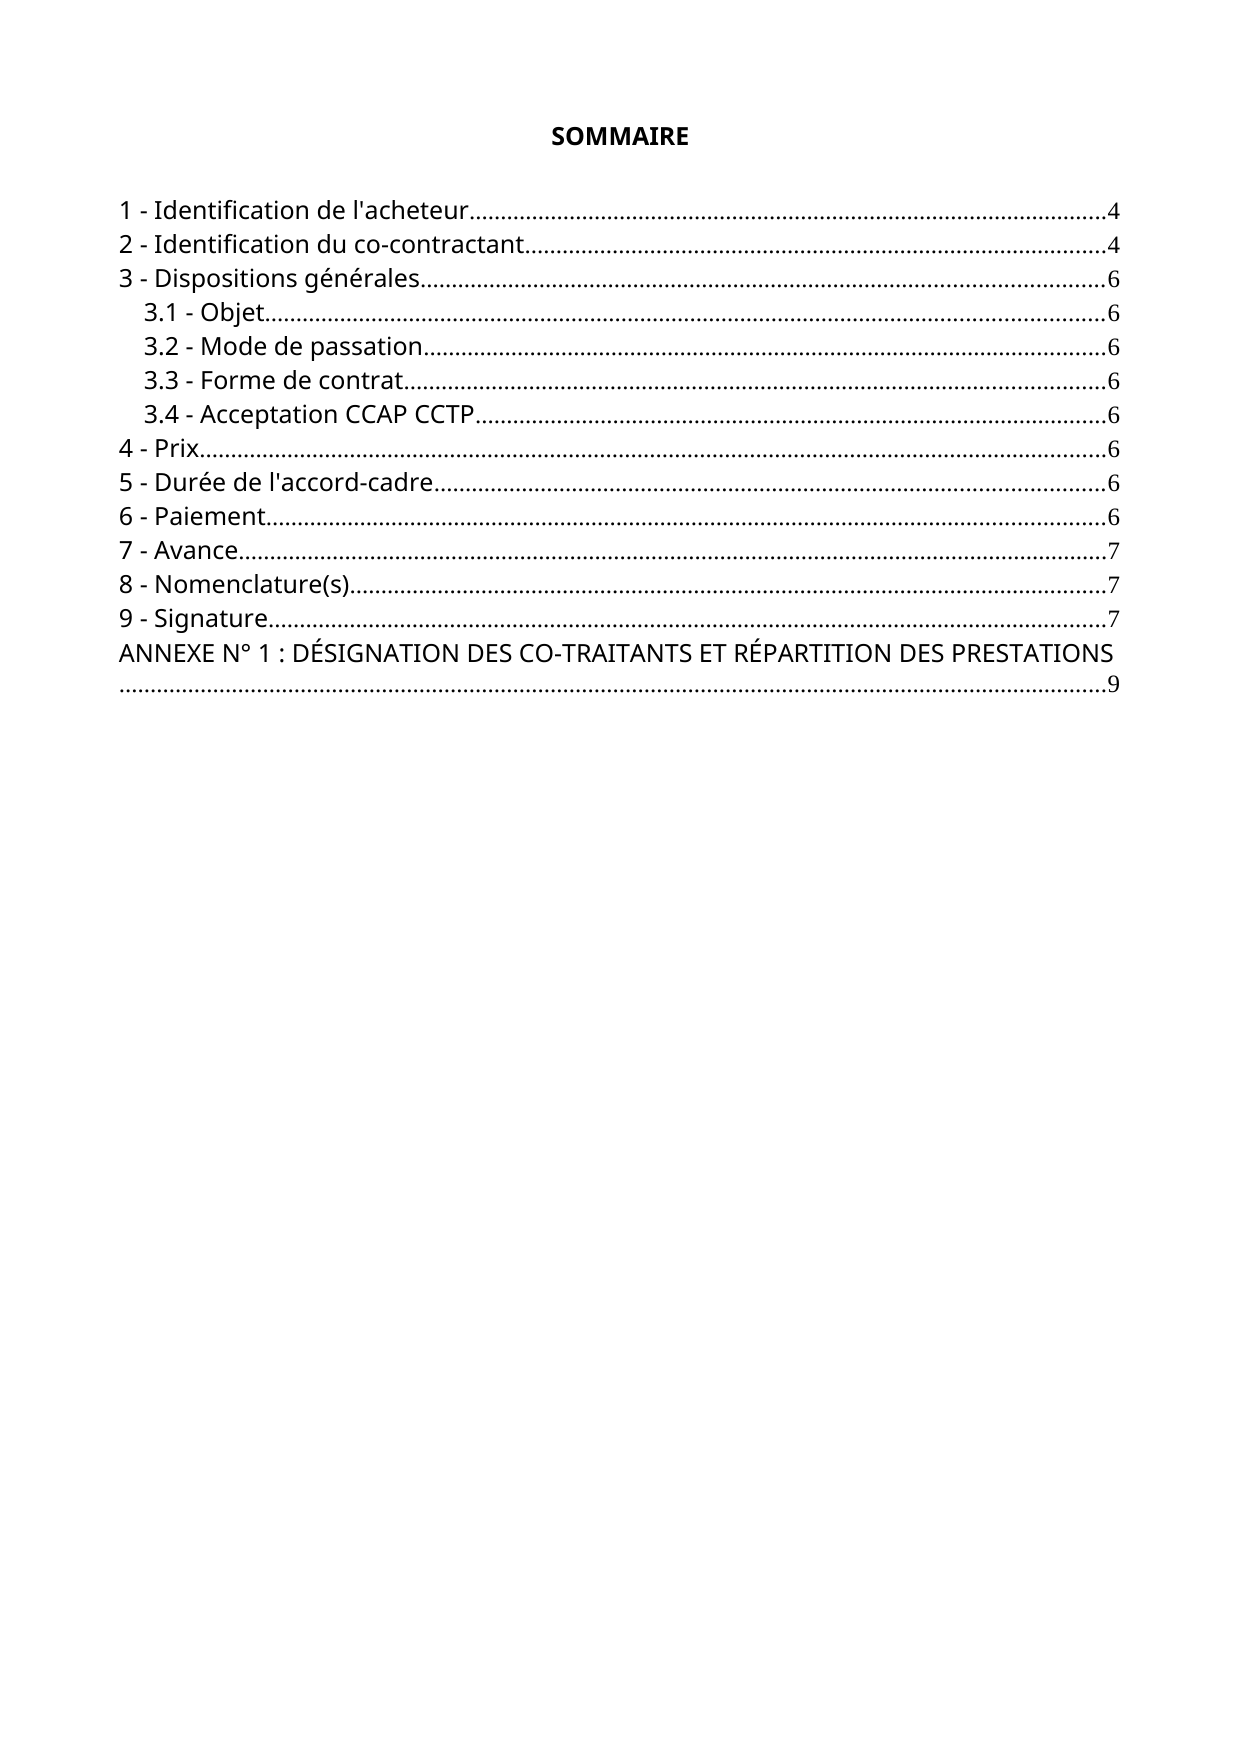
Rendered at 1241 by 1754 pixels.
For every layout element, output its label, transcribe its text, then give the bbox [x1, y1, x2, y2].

text 3.2 - Mode de passation 6 [144, 329, 1121, 363]
text 4 - Prix 6 [119, 431, 1121, 465]
text SOMMAIRE [119, 119, 1121, 153]
text 5 - Durée de l'accord-cadre 6 [119, 465, 1121, 499]
text 2 - Identification du co-contractant 4 [119, 226, 1121, 261]
text 7 - Avance 7 [119, 533, 1121, 567]
text 3 - Dispositions générales 6 [119, 261, 1121, 294]
text 6 - Paiement 6 [119, 499, 1121, 533]
text 9 - Signature 7 [119, 601, 1121, 635]
text 8 - Nomenclature(s) 7 [119, 567, 1121, 601]
text 3.4 - Acceptation CCAP CCTP 6 [144, 397, 1121, 431]
text 3.1 - Objet 6 [144, 294, 1121, 329]
text 1 - Identification de l'acheteur 4 [119, 192, 1121, 226]
text 3.3 - Forme de contrat 6 [144, 363, 1121, 397]
text ANNEXE N° 1 : DÉSIGNATION DES CO-TRAITANTS ET RÉPARTITION DES PRESTATIONS 9 [119, 635, 1121, 698]
